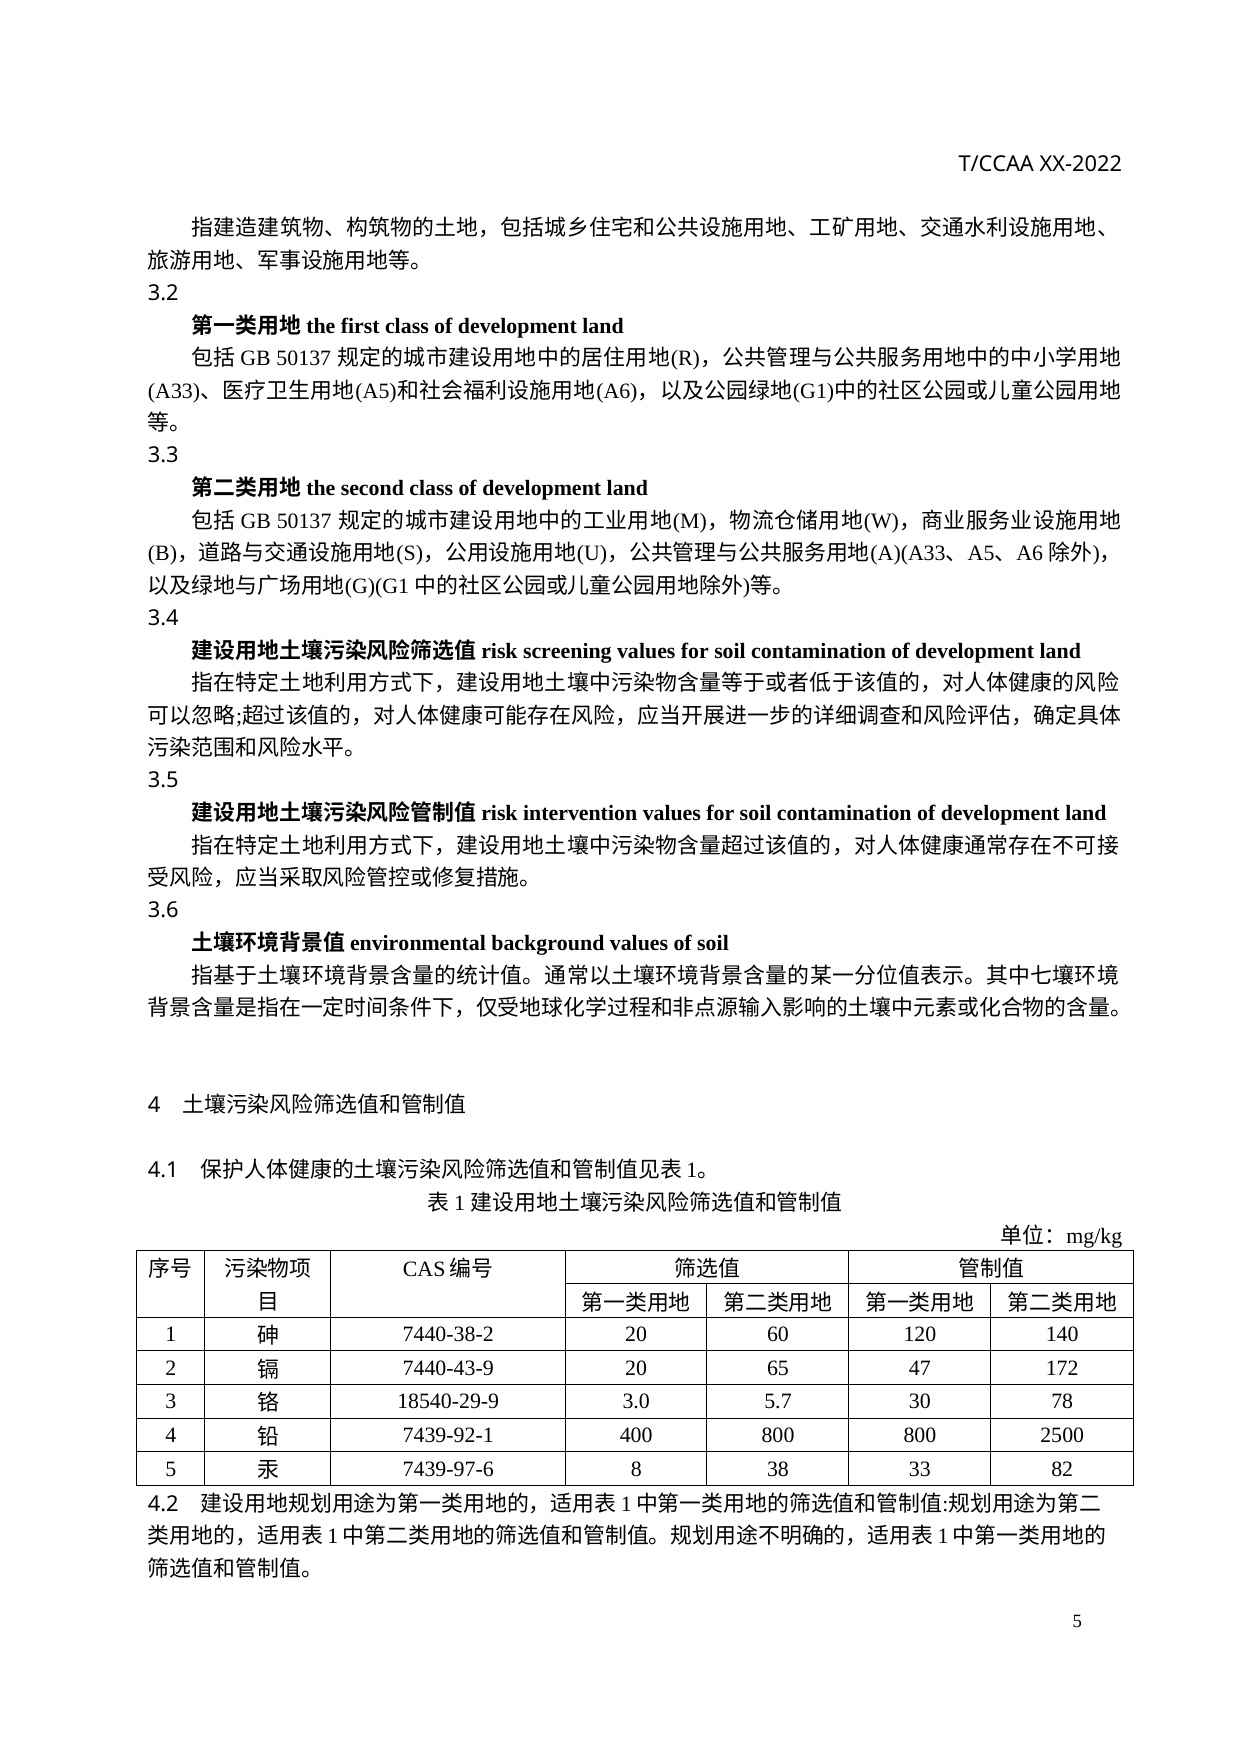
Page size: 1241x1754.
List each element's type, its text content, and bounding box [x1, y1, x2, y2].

table_cell 7440-43-9 [331, 1351, 565, 1384]
table_cell 7439-97-6 [331, 1452, 565, 1484]
text 指在特定土地利用方式下，建设用地土壤中污染物含量等于或者低于该值的，对人体健康的风险可以忽略;超过该值的，对人体健康可能存在风险，应当开展进一步的详细调查和风险评估，确定具体污染范围和风险水平。 [148, 665, 1122, 762]
table_cell 第二类用地 [991, 1284, 1133, 1317]
text 指在特定土地利用方式下，建设用地土壤中污染物含量超过该值的，对人体健康通常存在不可接受风险，应当采取风险管控或修复措施。 [148, 827, 1122, 892]
table_cell 第一类用地 [566, 1284, 706, 1317]
table_cell 3.0 [566, 1385, 706, 1417]
text 土壤污染风险筛选值和管制值 [148, 1087, 1122, 1120]
table_cell 172 [991, 1351, 1133, 1384]
table_cell 2 [137, 1351, 204, 1384]
table_cell 18540-29-9 [331, 1385, 565, 1417]
table_cell 800 [849, 1419, 990, 1451]
table_cell 120 [849, 1318, 990, 1350]
table_cell 140 [991, 1318, 1133, 1350]
table_cell 铬 [205, 1385, 330, 1417]
text 第二类用地 the second class of development land [148, 470, 1122, 502]
table_cell 60 [707, 1318, 848, 1350]
table_cell 铅 [205, 1419, 330, 1451]
table_cell 400 [566, 1419, 706, 1451]
table_cell 38 [707, 1452, 848, 1484]
table_cell 7440-38-2 [331, 1318, 565, 1350]
table_cell 7439-92-1 [331, 1419, 565, 1451]
table_cell 800 [707, 1419, 848, 1451]
table_cell 5.7 [707, 1385, 848, 1417]
text 建设用地土壤污染风险筛选值 risk screening values for soil contamination of development land [148, 632, 1122, 665]
table_cell 78 [991, 1385, 1133, 1417]
table_header 序号 [137, 1251, 204, 1317]
table_header 管制值 [849, 1251, 1133, 1283]
table_cell 4 [137, 1419, 204, 1451]
table_cell 5 [137, 1452, 204, 1484]
text 包括GB 50137 规定的城市建设用地中的工业用地(M)，物流仓储用地(W)，商业服务业设施用地(B)，道路与交通设施用地(S)，公用设施用地(U)，公共管理与公共服务用地(A)(A33、A5、A6 除外)，以及绿地与广场用地(G)(G1 中的社区公园或儿童公园用地除外)等。 [148, 502, 1122, 600]
table_cell 8 [566, 1452, 706, 1484]
text 单位：mg/kg [148, 1217, 1122, 1250]
table_cell 33 [849, 1452, 990, 1484]
table_cell 47 [849, 1351, 990, 1384]
table_cell 镉 [205, 1351, 330, 1384]
text 指建造建筑物、构筑物的土地，包括城乡住宅和公共设施用地、工矿用地、交通水利设施用地、旅游用地、军事设施用地等。 [148, 210, 1122, 275]
table_header CAS编号 [331, 1251, 565, 1317]
table_cell 82 [991, 1452, 1133, 1484]
table_cell 第一类用地 [849, 1284, 990, 1317]
table_header 筛选值 [566, 1251, 848, 1283]
list 表1 建设用地土壤污染风险筛选值和管制值 [148, 1185, 1122, 1217]
text 指基于土壤环境背景含量的统计值。通常以土壤环境背景含量的某一分位值表示。其中七壤环境背景含量是指在一定时间条件下，仅受地球化学过程和非点源输入影响的土壤中元素或化合物的含量。 [148, 957, 1122, 1022]
table_cell 3 [137, 1385, 204, 1417]
text 包括GB 50137 规定的城市建设用地中的居住用地(R)，公共管理与公共服务用地中的中小学用地(A33)、医疗卫生用地(A5)和社会福利设施用地(A6)，以及公园绿地(G1)中的社区公园或儿童公园用地等。 [148, 340, 1122, 437]
table_cell 砷 [205, 1318, 330, 1350]
table_cell 2500 [991, 1419, 1133, 1451]
table_cell 第二类用地 [707, 1284, 848, 1317]
text 建设用地土壤污染风险管制值 risk intervention values for soil contamination of development land [148, 795, 1122, 827]
text 第一类用地 the first class of development land [148, 307, 1122, 340]
table_cell 1 [137, 1318, 204, 1350]
table_cell 30 [849, 1385, 990, 1417]
text 土壤环境背景值 environmental background values of soil [148, 925, 1122, 957]
table_cell 20 [566, 1318, 706, 1350]
table_cell 汞 [205, 1452, 330, 1484]
table_header 污染物项目 [205, 1251, 330, 1317]
table_cell 20 [566, 1351, 706, 1384]
text 建设用地规划用途为第一类用地的，适用表1中第一类用地的筛选值和管制值:规划用途为第二类用地的，适用表1中第二类用地的筛选值和管制值。规划用途不明确的，适用表1中第一类用地的筛选值和管制值。 [148, 1486, 1122, 1583]
text 保护人体健康的土壤污染风险筛选值和管制值见表1。 [148, 1152, 1122, 1185]
table_cell 65 [707, 1351, 848, 1384]
